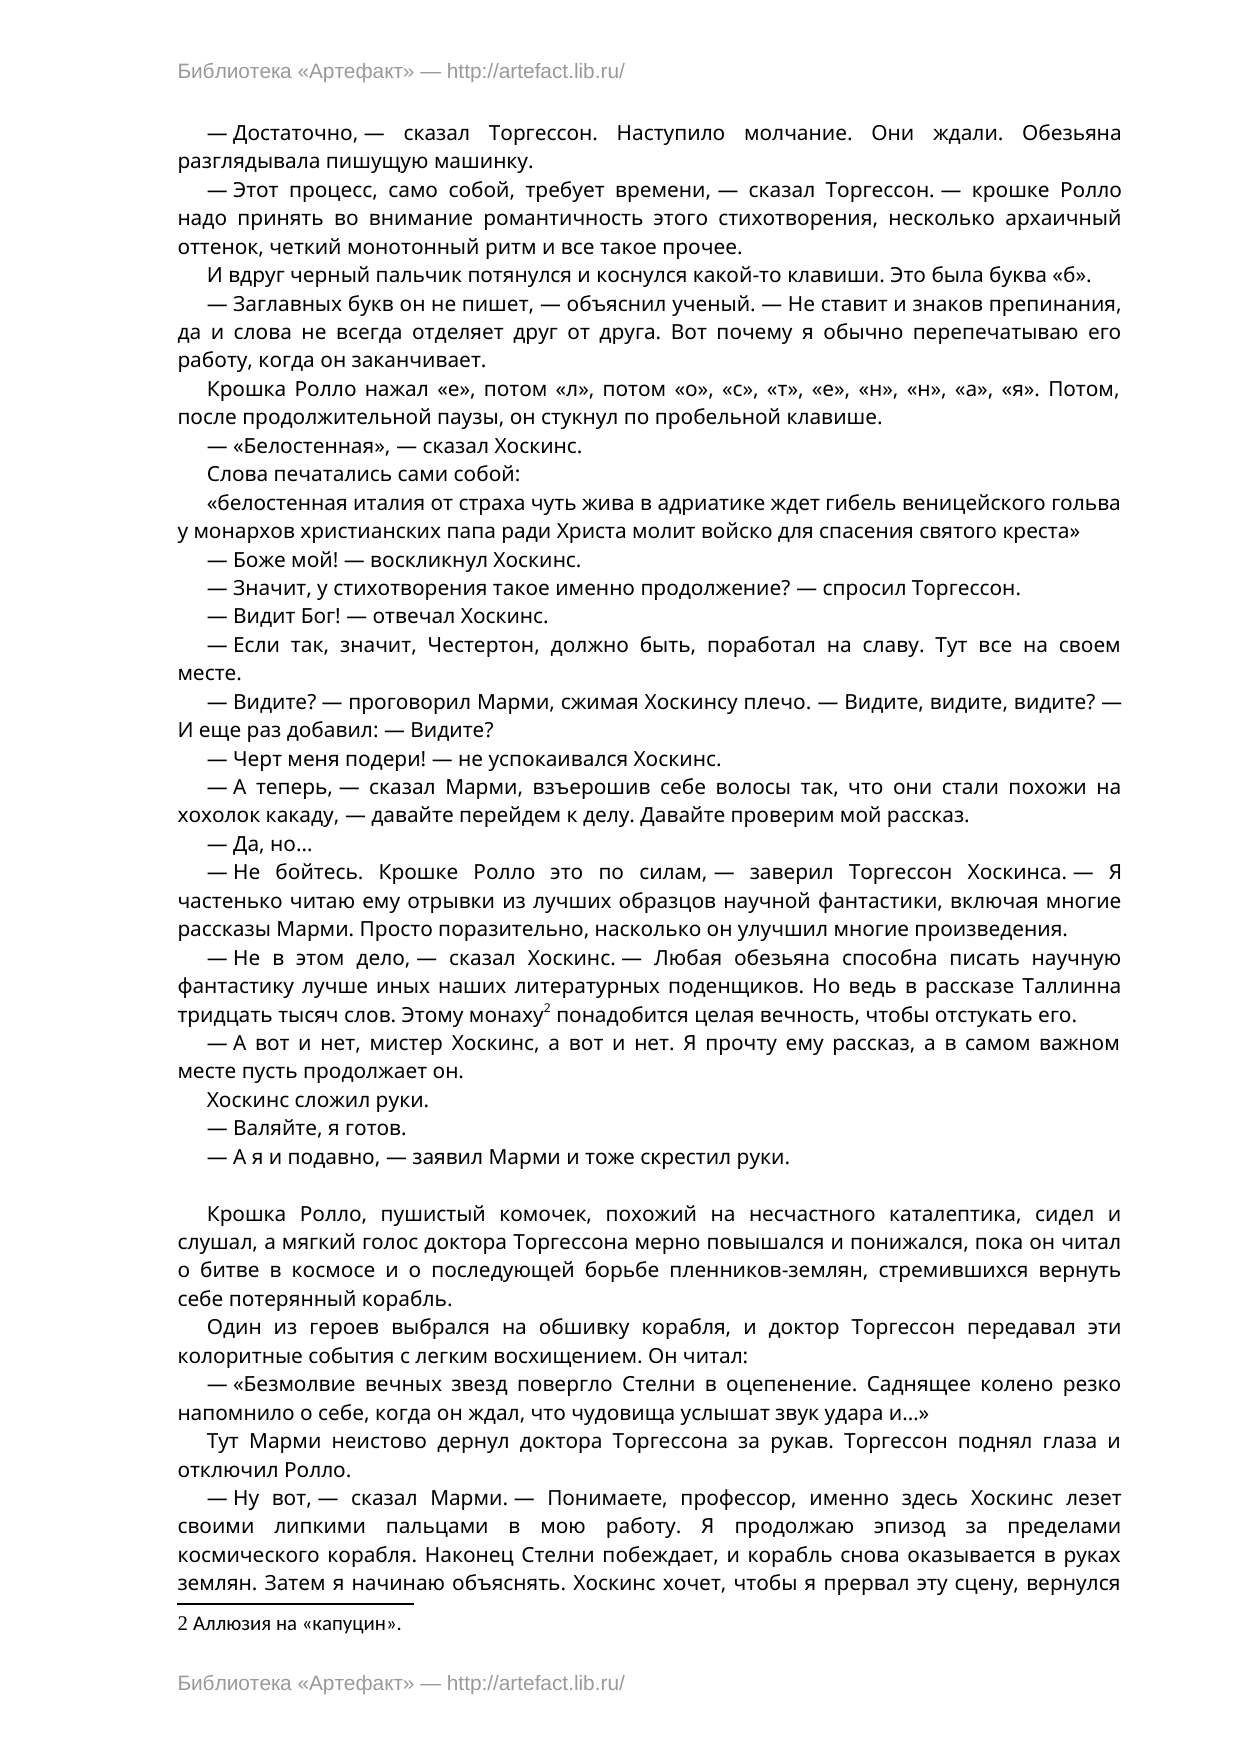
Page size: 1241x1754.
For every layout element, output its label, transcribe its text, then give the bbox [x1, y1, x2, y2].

text «белостенная италия от страха чуть жива в адриатике ждет гибель веницейского гольва у монархов христианских папа ради Христа молит войско для спасения святого креста» [177, 488, 1122, 545]
text — Этот процесс, само собой, требует времени, — сказал Торгессон. — крошке Ролло надо принять во внимание романтичность этого стихотворения, несколько архаичный оттенок, четкий монотонный ритм и все такое прочее. [177, 175, 1122, 260]
text — Боже мой! — воскликнул Хоскинс. [177, 545, 1122, 573]
text — Значит, у стихотворения такое именно продолжение? — спросил Торгессон. [177, 573, 1122, 602]
text — Видите? — проговорил Марми, сжимая Хоскинсу плечо. — Видите, видите, видите? — И еще раз добавил: — Видите? [177, 687, 1122, 744]
text Тут Марми неистово дернул доктора Торгессона за рукав. Торгессон поднял глаза и отключил Ролло. [177, 1426, 1122, 1483]
text — А вот и нет, мистер Хоскинс, а вот и нет. Я прочту ему рассказ, а в самом важном месте пусть продолжает он. [177, 1028, 1122, 1085]
text Крошка Ролло нажал «е», потом «л», потом «о», «с», «т», «е», «н», «н», «а», «я». Потом, после продолжительной паузы, он стукнул по пробельной клавише. [177, 374, 1122, 431]
text — Заглавных букв он не пишет, — объяснил ученый. — Не ставит и знаков препинания, да и слова не всегда отделяет друг от друга. Вот почему я обычно перепечатываю его работу, когда он заканчивает. [177, 289, 1122, 374]
text — Достаточно, — сказал Торгессон. Наступило молчание. Они ждали. Обезьяна разглядывала пишущую машинку. [177, 118, 1122, 175]
text И вдруг черный пальчик потянулся и коснулся какой-то клавиши. Это была буква «б». [177, 260, 1122, 289]
text Слова печатались сами собой: [177, 459, 1122, 488]
text — Видит Бог! — отвечал Хоскинс. [177, 602, 1122, 630]
text Крошка Ролло, пушистый комочек, похожий на несчастного каталептика, сидел и слушал, а мягкий голос доктора Торгессона мерно повышался и понижался, пока он читал о битве в космосе и о последующей борьбе пленников-землян, стремившихся вернуть себе потерянный корабль. [177, 1199, 1122, 1312]
text — А теперь, — сказал Марми, взъерошив себе волосы так, что они стали похожи на хохолок какаду, — давайте перейдем к делу. Давайте проверим мой рассказ. [177, 772, 1122, 829]
text — Не бойтесь. Крошке Ролло это по силам, — заверил Торгессон Хоскинса. — Я частенько читаю ему отрывки из лучших образцов научной фантастики, включая многие рассказы Марми. Просто поразительно, насколько он улучшил многие произведения. [177, 857, 1122, 943]
text — «Белостенная», — сказал Хоскинс. [177, 431, 1122, 459]
text Хоскинс сложил руки. [177, 1085, 1122, 1113]
text — Если так, значит, Честертон, должно быть, поработал на славу. Тут все на своем месте. [177, 630, 1122, 687]
text Один из героев выбрался на обшивку корабля, и доктор Торгессон передавал эти колоритные события с легким восхищением. Он читал: [177, 1312, 1122, 1369]
text — Черт меня подери! — не успокаивался Хоскинс. [177, 744, 1122, 772]
text — А я и подавно, — заявил Марми и тоже скрестил руки. [177, 1142, 1122, 1170]
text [177, 1483, 1122, 1597]
text — «Безмолвие вечных звезд повергло Стелни в оцепенение. Саднящее колено резко напомнило о себе, когда он ждал, что чудовища услышат звук удара и…» [177, 1369, 1122, 1426]
text — Не в этом дело, — сказал Хоскинс. — Любая обезьяна способна писать научную фантастику лучше иных наших литературных поденщиков. Но ведь в рассказе Таллинна тридцать тысяч слов. Этому монаху понадобится целая вечность, чтобы отстукать его. [177, 943, 1122, 1028]
text — Валяйте, я готов. [177, 1113, 1122, 1142]
text — Да, но… [177, 829, 1122, 857]
